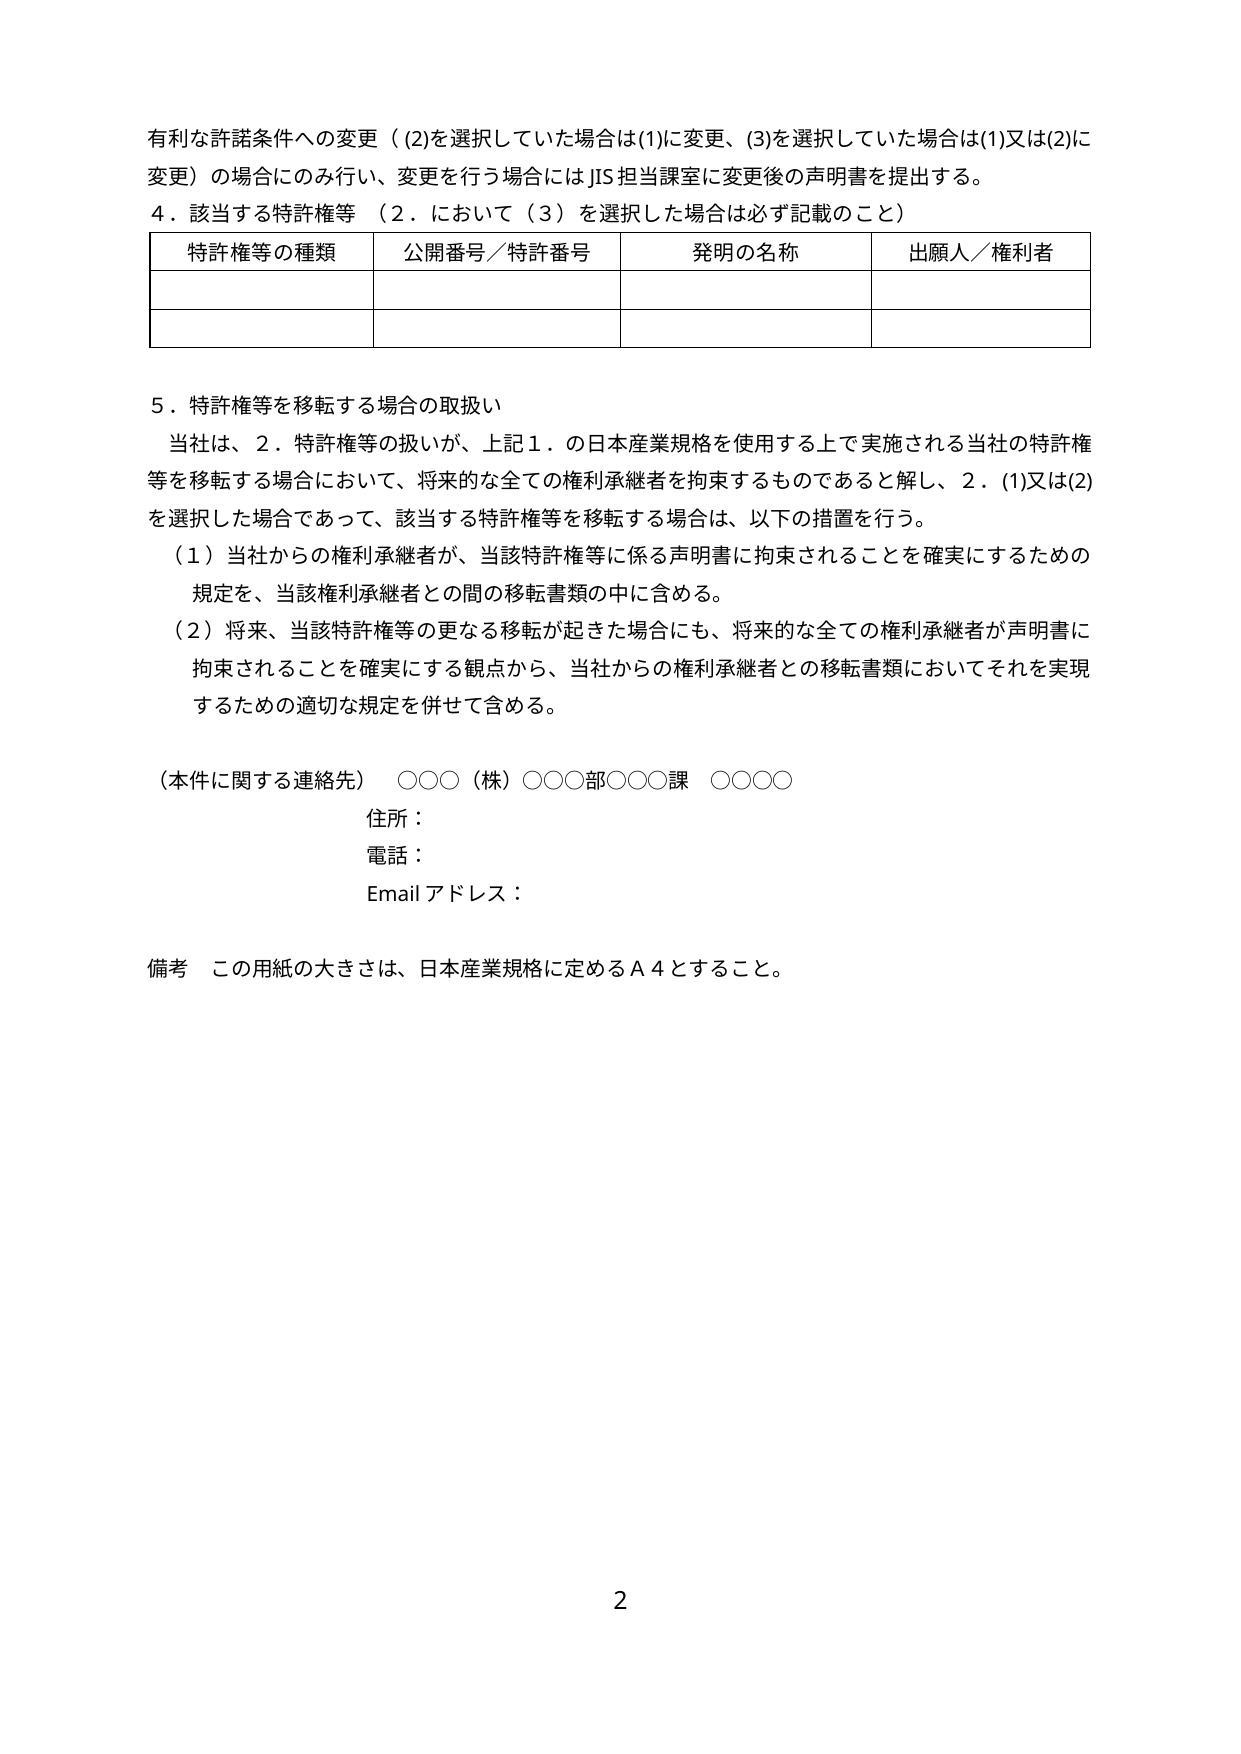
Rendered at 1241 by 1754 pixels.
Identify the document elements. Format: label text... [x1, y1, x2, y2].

text ４．該当する特許権等 （２．において（３）を選択した場合は必ず記載のこと） [148, 194, 1092, 232]
table_cell [872, 310, 1090, 347]
table_cell [872, 271, 1090, 309]
table_cell [374, 271, 620, 309]
table_cell [374, 310, 620, 347]
table_header 出願人／権利者 [872, 233, 1090, 270]
text （本件に関する連絡先） ○○○（株）○○○部○○○課 ○○○○ [148, 761, 1092, 798]
text ５．特許権等を移転する場合の取扱い [148, 386, 1092, 423]
text （１）当社からの権利承継者が、当該特許権等に係る声明書に拘束されることを確実にするための規定を、当該権利承継者との間の移転書類の中に含める。 [163, 536, 1092, 611]
text 当社は、２．特許権等の扱いが、上記１．の日本産業規格を使用する上で実施される当社の特許権等を移転する場合において、将来的な全ての権利承継者を拘束するものであると解し、２．(1)又は(2)を選択した場合であって、該当する特許権等を移転する場合は、以下の措置を行う。 [148, 423, 1092, 536]
text Emailアドレス： [148, 873, 1092, 911]
table_cell [151, 271, 373, 309]
text 電話： [148, 836, 1092, 873]
table_header 発明の名称 [621, 233, 871, 270]
table_cell [151, 310, 373, 347]
text （２）将来、当該特許権等の更なる移転が起きた場合にも、将来的な全ての権利承継者が声明書に拘束されることを確実にする観点から、当社からの権利承継者との移転書類においてそれを実現するための適切な規定を併せて含める。 [162, 611, 1092, 723]
table_header 特許権等の種類 [151, 233, 373, 270]
text 住所： [148, 798, 1092, 836]
table_cell [621, 271, 871, 309]
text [148, 119, 1092, 194]
text 備考 この用紙の大きさは、日本産業規格に定めるＡ４とすること。 [148, 948, 1092, 986]
table_header 公開番号／特許番号 [374, 233, 620, 270]
table_cell [621, 310, 871, 347]
